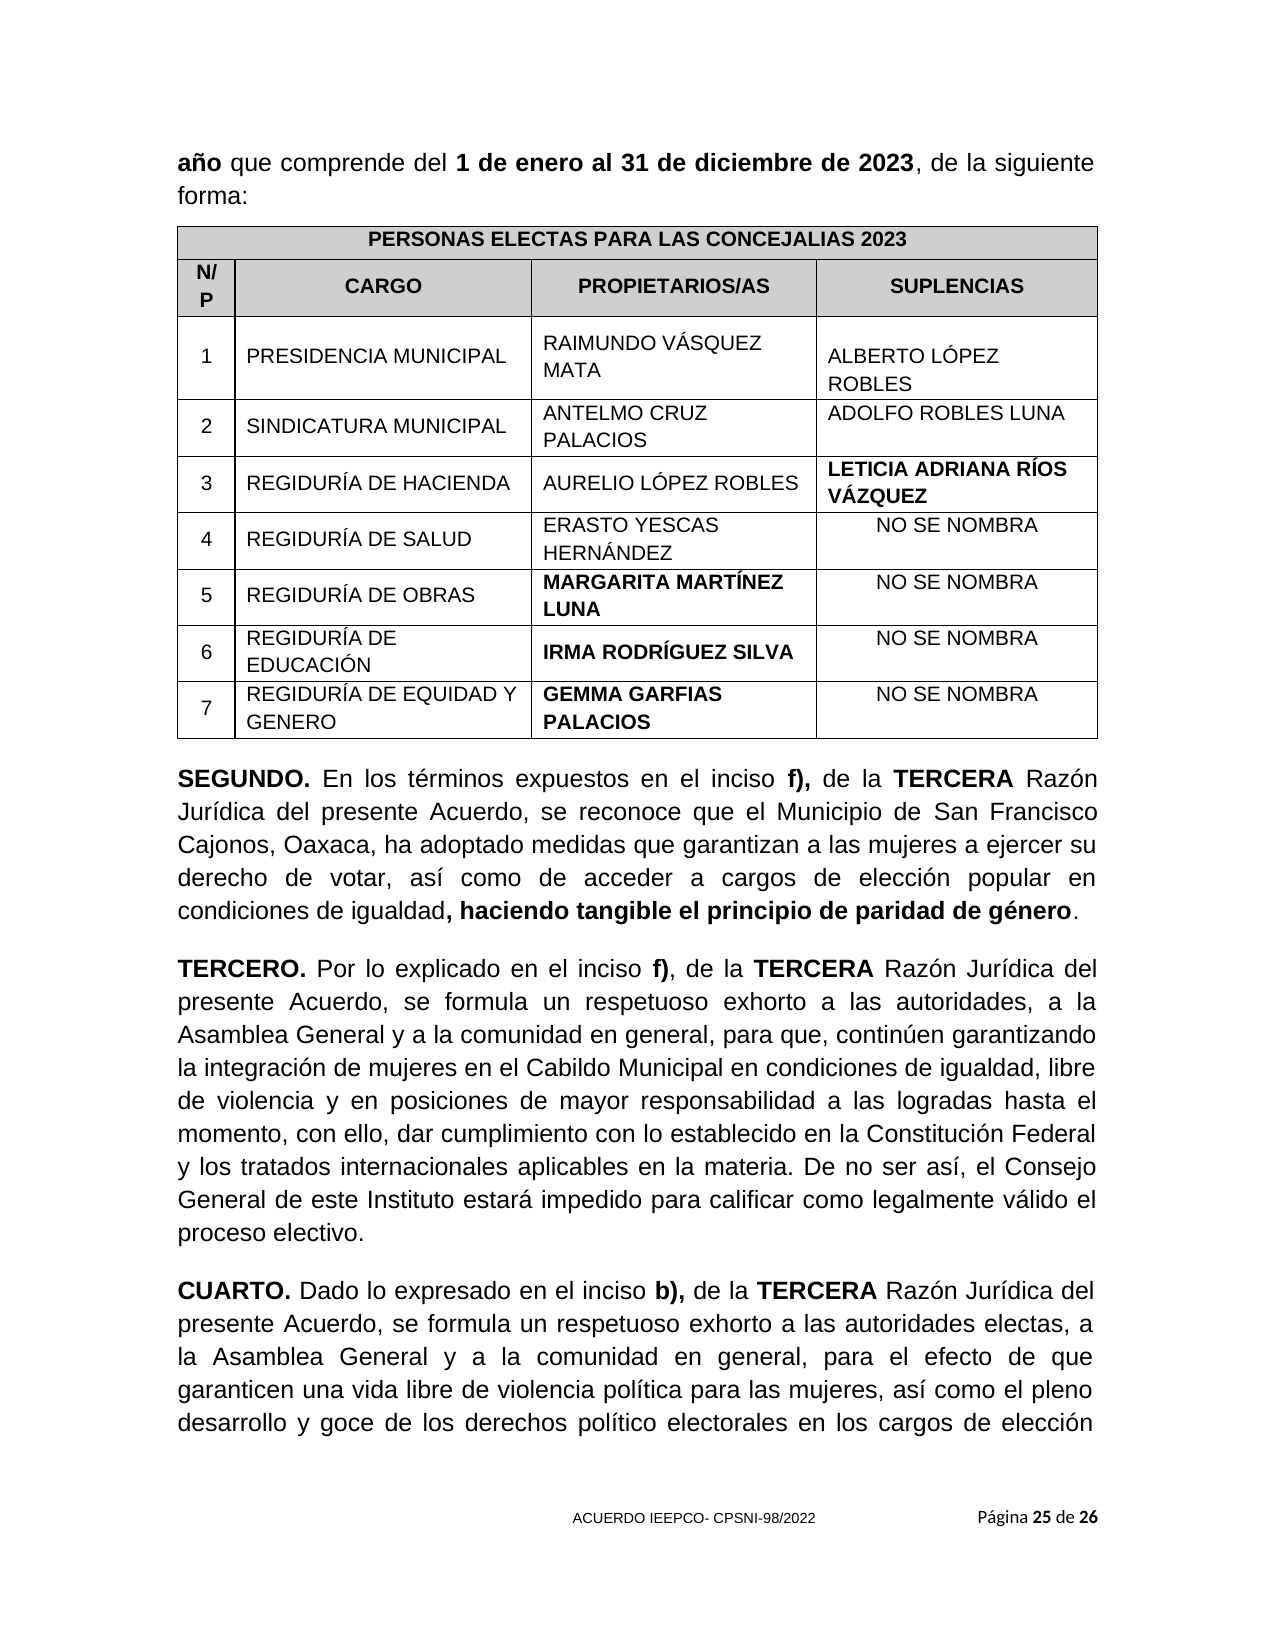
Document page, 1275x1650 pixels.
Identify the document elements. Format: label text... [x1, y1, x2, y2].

table_cell REGIDURÍA DE EDUCACIÓN [236, 626, 531, 681]
table_cell NO SE NOMBRA [817, 513, 1097, 568]
table_cell REGIDURÍA DE HACIENDA [236, 457, 531, 512]
table_cell 6 [178, 626, 234, 681]
text SEGUNDO. En los términos expuestos en el inciso f), de la TERCERA Razón Jurídica del presente Acuerdo, se reconoce que el Municipio de San Francisco Cajonos, Oaxaca, ha adoptado medidas que garantizan a las mujeres a ejercer su derecho de votar, así como de acceder a cargos de elección popular en condiciones de igualdad, haciendo tangible el principio de paridad de género. [177, 763, 1098, 924]
table_cell PROPIETARIOS/AS [532, 260, 816, 316]
table_cell GEMMA GARFIAS PALACIOS [532, 682, 816, 737]
table_cell AURELIO LÓPEZ ROBLES [532, 457, 816, 512]
table_cell REGIDURÍA DE EQUIDAD Y GENERO [236, 682, 531, 737]
table_cell IRMA RODRÍGUEZ SILVA [532, 626, 816, 681]
table_cell ADOLFO ROBLES LUNA [817, 400, 1097, 456]
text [177, 1276, 1095, 1437]
table_cell 7 [178, 682, 234, 737]
table_cell SUPLENCIAS [817, 260, 1097, 316]
table_cell 3 [178, 457, 234, 512]
table_cell REGIDURÍA DE SALUD [236, 513, 531, 568]
table_cell SINDICATURA MUNICIPAL [236, 400, 531, 456]
table_cell N/P [178, 260, 234, 316]
table_cell ANTELMO CRUZ PALACIOS [532, 400, 816, 456]
table_cell CARGO [236, 260, 531, 316]
table_cell NO SE NOMBRA [817, 626, 1097, 681]
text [177, 148, 1095, 209]
table_cell 1 [178, 317, 234, 399]
table_cell 5 [178, 570, 234, 625]
table_cell NO SE NOMBRA [817, 682, 1097, 737]
table_cell ERASTO YESCAS HERNÁNDEZ [532, 513, 816, 568]
table_cell NO SE NOMBRA [817, 570, 1097, 625]
table_cell REGIDURÍA DE OBRAS [236, 570, 531, 625]
table_cell MARGARITA MARTÍNEZ LUNA [532, 570, 816, 625]
table_cell ALBERTO LÓPEZ ROBLES [817, 317, 1097, 399]
table_cell 4 [178, 513, 234, 568]
table_header PERSONAS ELECTAS PARA LAS CONCEJALIAS 2023 [178, 227, 1097, 259]
table_cell 2 [178, 400, 234, 456]
table_cell RAIMUNDO VÁSQUEZ MATA [532, 317, 816, 399]
text TERCERO. Por lo explicado en el inciso f), de la TERCERA Razón Jurídica del presente Acuerdo, se formula un respetuoso exhorto a las autoridades, a la Asamblea General y a la comunidad en general, para que, continúen garantizando la integración de mujeres en el Cabildo Municipal en condiciones de igualdad, libre de violencia y en posiciones de mayor responsabilidad a las logradas hasta el momento, con ello, dar cumplimiento con lo establecido en la Constitución Federal y los tratados internacionales aplicables en la materia. De no ser así, el Consejo General de este Instituto estará impedido para calificar como legalmente válido el proceso electivo. [177, 954, 1098, 1247]
table_cell LETICIA ADRIANA RÍOS VÁZQUEZ [817, 457, 1097, 512]
table_cell PRESIDENCIA MUNICIPAL [236, 317, 531, 399]
